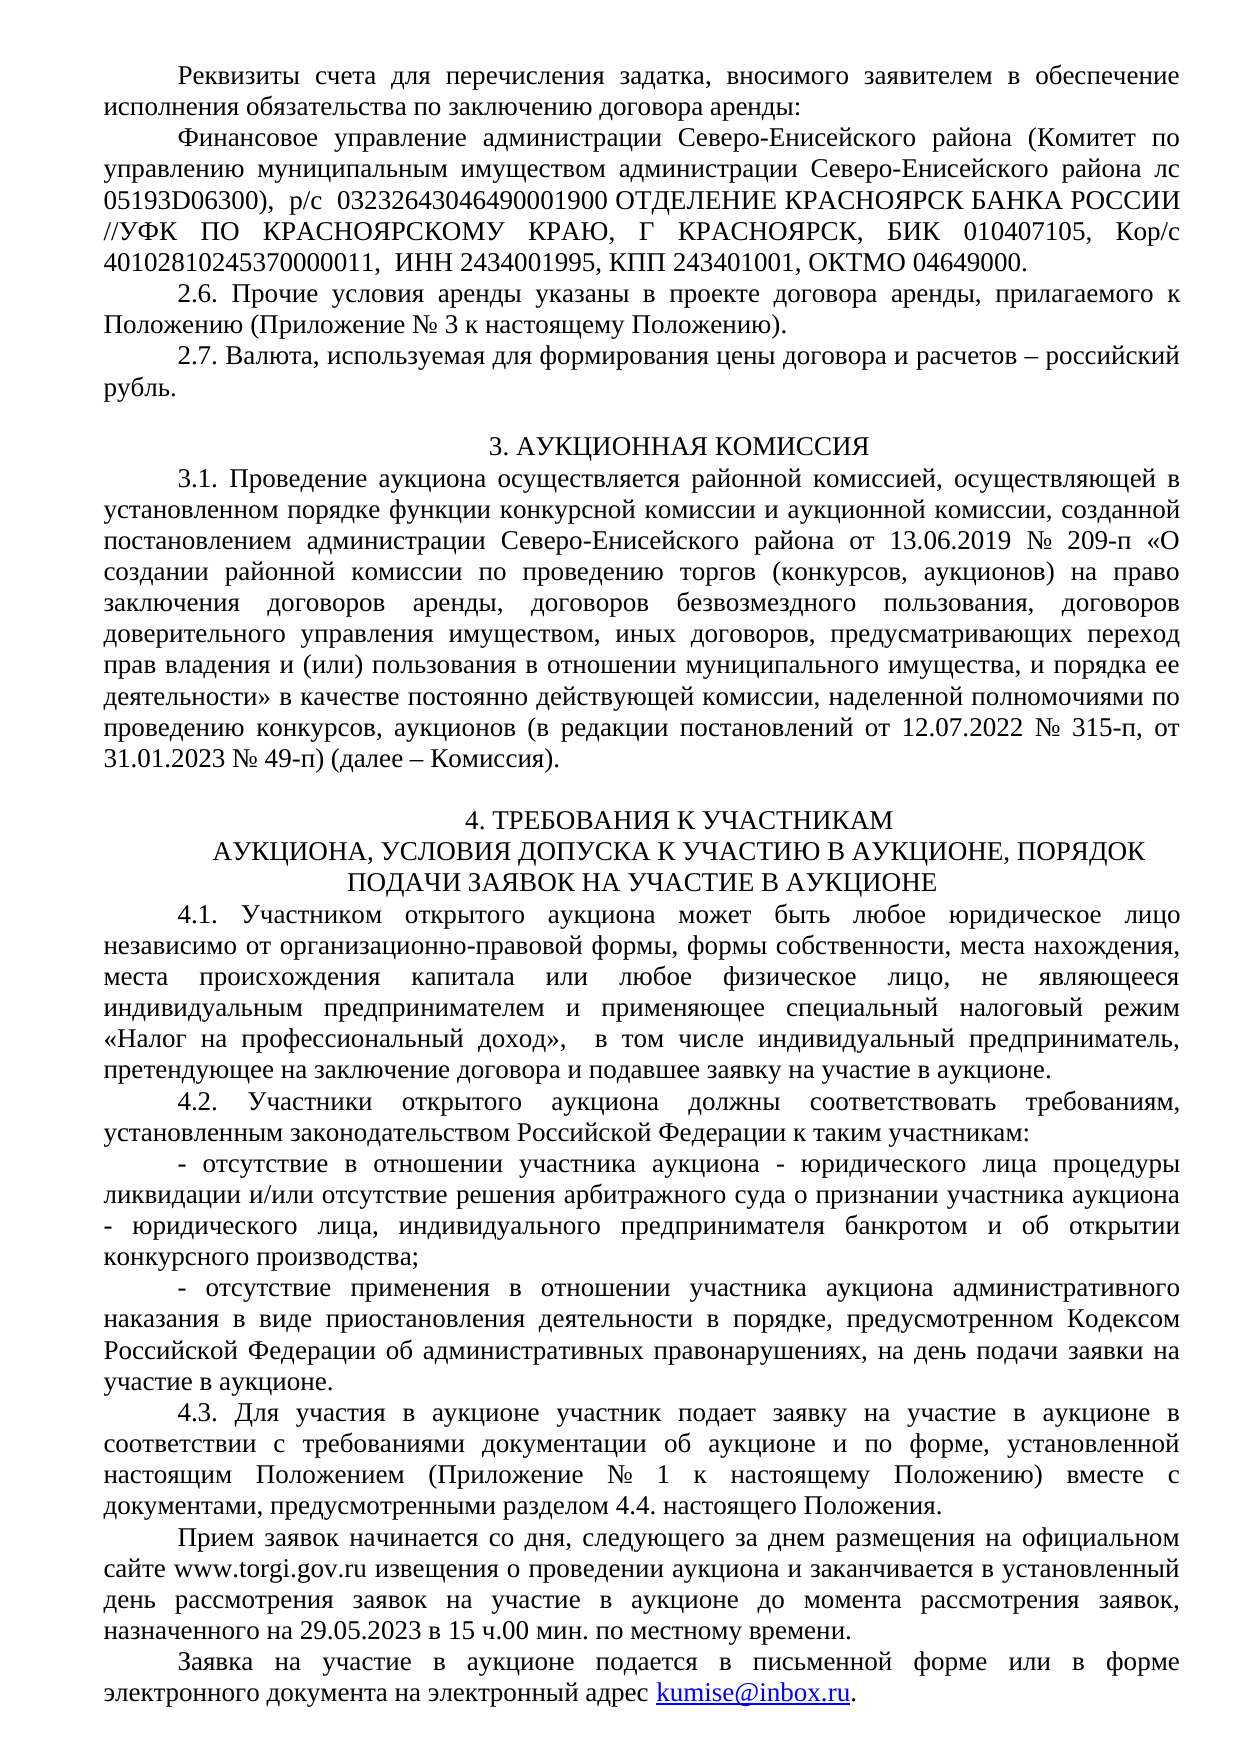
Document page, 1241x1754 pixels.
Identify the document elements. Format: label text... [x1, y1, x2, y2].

text - отсутствие в отношении участника аукциона - юридического лица процедуры ликвидации и/или отсутствие решения арбитражного суда о признании участника аукциона - юридического лица, индивидуального предпринимателя банкротом и об открытии конкурсного производства; [103, 1147, 1181, 1271]
text Реквизиты счета для перечисления задатка, вносимого заявителем в обеспечение исполнения обязательства по заключению договора аренды: [103, 59, 1181, 121]
text 2.7. Валюта, используемая для формирования цены договора и расчетов – российский рубль. [103, 339, 1181, 402]
text 3.1. Проведение аукциона осуществляется районной комиссией, осуществляющей в установленном порядке функции конкурсной комиссии и аукционной комиссии, созданной постановлением администрации Северо-Енисейского района от 13.06.2019 № 209-п «О создании районной комиссии по проведению торгов (конкурсов, аукционов) на право заключения договоров аренды, договоров безвозмездного пользования, договоров доверительного управления имуществом, иных договоров, предусматривающих переход прав владения и (или) пользования в отношении муниципального имущества, и порядка ее деятельности» в качестве постоянно действующей комиссии, наделенной полномочиями по проведению конкурсов, аукционов (в редакции постановлений от 12.07.2022 № 315-п, от 31.01.2023 № 49-п) (далее – Комиссия). [103, 462, 1181, 773]
text Финансовое управление администрации Северо-Енисейского района (Комитет по управлению муниципальным имуществом администрации Северо-Енисейского района лс 05193D06300), р/с 03232643046490001900 ОТДЕЛЕНИЕ КРАСНОЯРСК БАНКА РОССИИ //УФК ПО КРАСНОЯРСКОМУ КРАЮ, Г КРАСНОЯРСК, БИК 010407105, Кор/с 40102810245370000011, ИНН 2434001995, КПП 243401001, ОКТМО 04649000. [103, 121, 1181, 277]
text Прием заявок начинается со дня, следующего за днем размещения на официальном сайте www.torgi.gov.ru извещения о проведении аукциона и заканчивается в установленный день рассмотрения заявок на участие в аукционе до момента рассмотрения заявок, назначенного на 29.05.2023 в 15 ч.00 мин. по местному времени. [103, 1521, 1181, 1645]
list 4.3. Для участия в аукционе участник подает заявку на участие в аукционе в соответствии с требованиями документации об аукционе и по форме, установленной настоящим Положением (Приложение № 1 к настоящему Положению) вместе с документами, предусмотренными разделом 4.4. настоящего Положения. [103, 1396, 1181, 1521]
text - отсутствие применения в отношении участника аукциона административного наказания в виде приостановления деятельности в порядке, предусмотренном Кодексом Российской Федерации об административных правонарушениях, на день подачи заявки на участие в аукционе. [103, 1271, 1181, 1396]
text 4.1. Участником открытого аукциона может быть любое юридическое лицо независимо от организационно-правовой формы, формы собственности, места нахождения, места происхождения капитала или любое физическое лицо, не являющееся индивидуальным предпринимателем и применяющее специальный налоговый режим «Налог на профессиональный доход», в том числе индивидуальный предприниматель, претендующее на заключение договора и подавшее заявку на участие в аукционе. [103, 898, 1181, 1084]
text 3. АУКЦИОННАЯ КОМИССИЯ [177, 431, 1181, 462]
text 4.2. Участники открытого аукциона должны соответствовать требованиям, установленным законодательством Российской Федерации к таким участникам: [103, 1084, 1181, 1147]
text АУКЦИОНА, УСЛОВИЯ ДОПУСКА К УЧАСТИЮ В АУКЦИОНЕ, ПОРЯДОК ПОДАЧИ ЗАЯВОК НА УЧАСТИЕ В АУКЦИОНЕ [103, 835, 1181, 898]
text 2.6. Прочие условия аренды указаны в проекте договора аренды, прилагаемого к Положению (Приложение № 3 к настоящему Положению). [103, 277, 1181, 339]
text 4. ТРЕБОВАНИЯ К УЧАСТНИКАМ [103, 804, 1181, 835]
text Заявка на участие в аукционе подается в письменной форме или в форме электронного документа на электронный адрес kumise@inbox.ru. [103, 1645, 1181, 1707]
